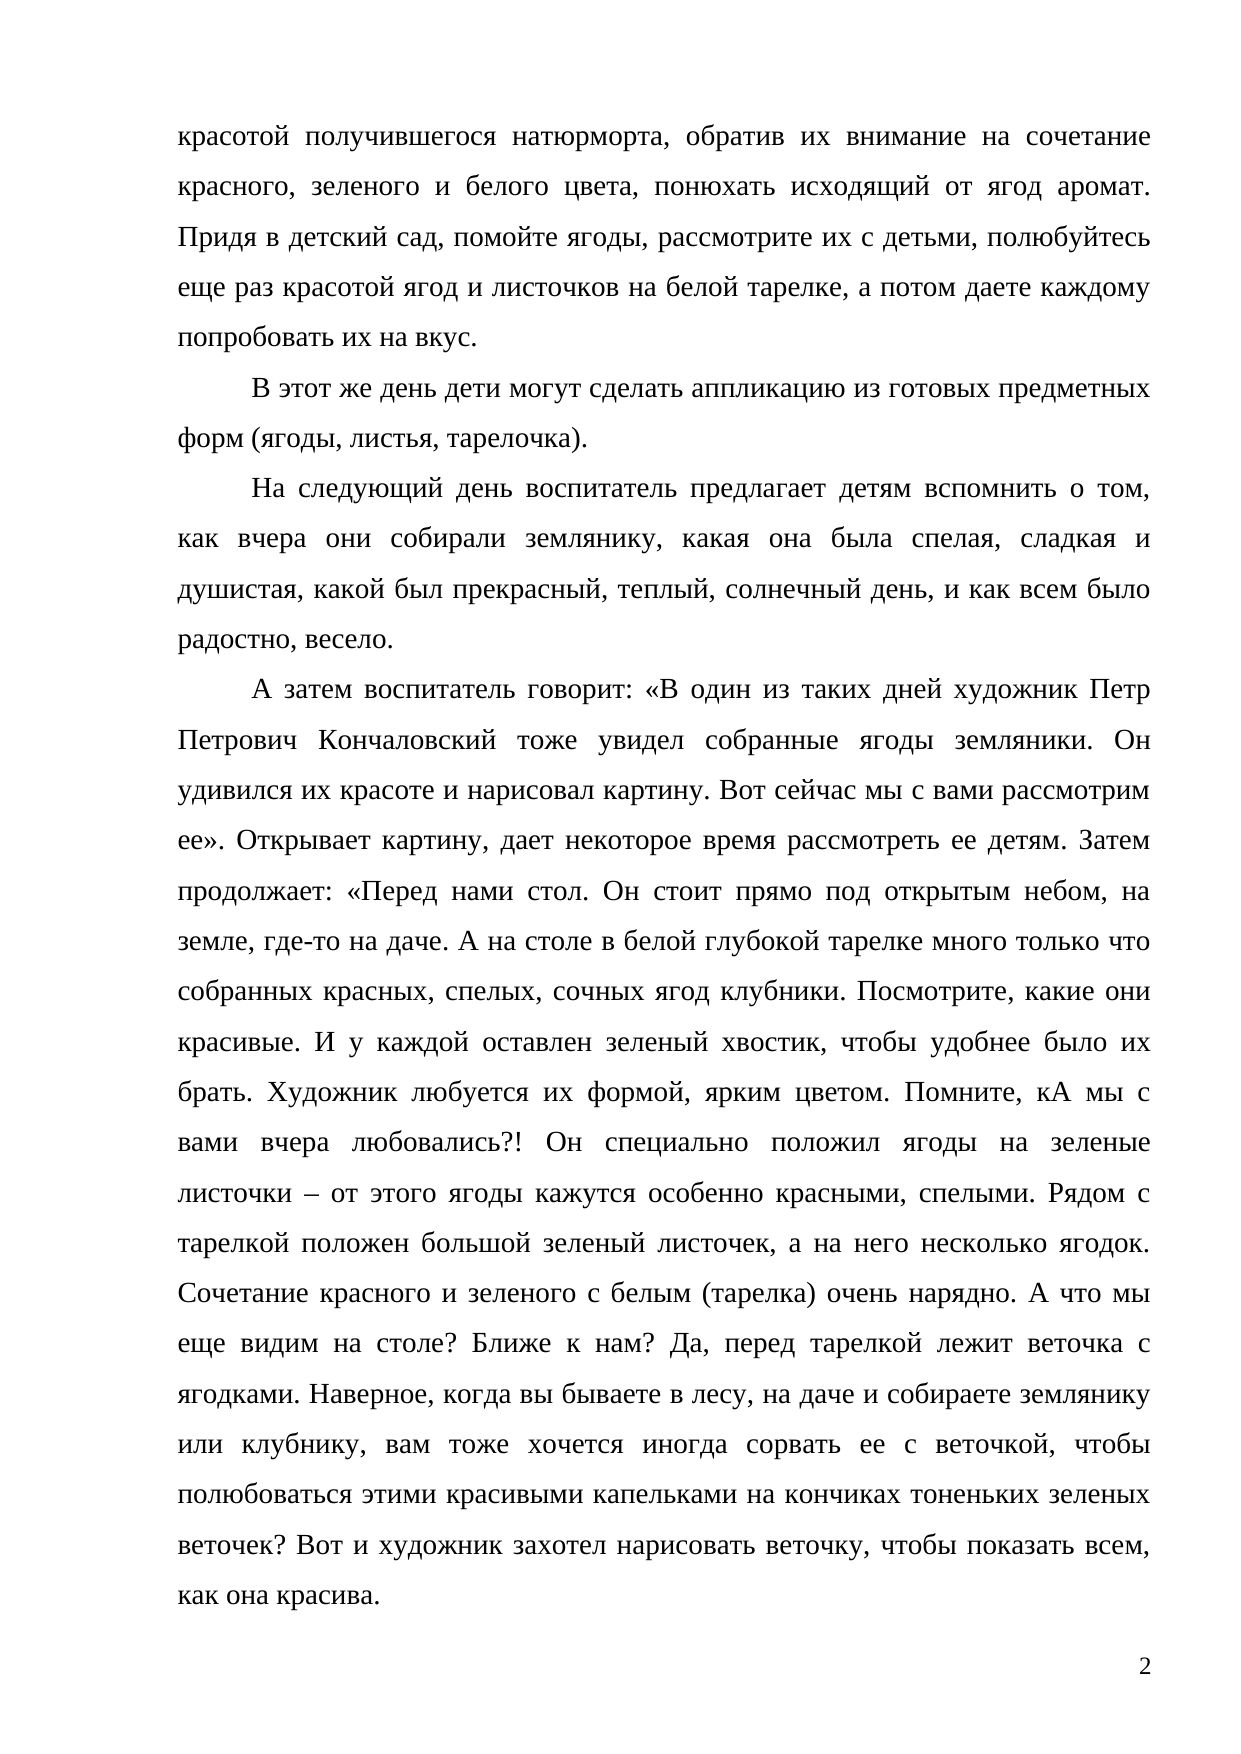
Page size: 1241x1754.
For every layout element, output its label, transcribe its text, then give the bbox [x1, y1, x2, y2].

text На следующий день воспитатель предлагает детям вспомнить о том, как вчера они собирали землянику, какая она была спелая, сладкая и душистая, какой был прекрасный, теплый, солнечный день, и как всем было радостно, весело. [177, 470, 1152, 655]
text В этот же день дети могут сделать аппликацию из готовых предметных форм (ягоды, листья, тарелочка). [177, 370, 1152, 453]
text А затем воспитатель говорит: «В один из таких дней художник Петр Петрович Кончаловский тоже увидел собранные ягоды земляники. Он удивился их красоте и нарисовал картину. Вот сейчас мы с вами рассмотрим ее». Открывает картину, дает некоторое время рассмотреть ее детям. Затем продолжает: «Перед нами стол. Он стоит прямо под открытым небом, на земле, где-то на даче. А на столе в белой глубокой тарелке много только что собранных красных, спелых, сочных ягод клубники. Посмотрите, какие они красивые. И у каждой оставлен зеленый хвостик, чтобы удобнее было их брать. Художник любуется их формой, ярким цветом. Помните, кА мы с вами вчера любовались?! Он специально положил ягоды на зеленые листочки – от этого ягоды кажутся особенно красными, спелыми. Рядом с тарелкой положен большой зеленый листочек, а на него несколько ягодок. Сочетание красного и зеленого с белым (тарелка) очень нарядно. А что мы еще видим на столе? Ближе к нам? Да, перед тарелкой лежит веточка с ягодками. Наверное, когда вы бываете в лесу, на даче и собираете землянику или клубнику, вам тоже хочется иногда сорвать ее с веточкой, чтобы полюбоваться этими красивыми капельками на кончиках тоненьких зеленых веточек? Вот и художник захотел нарисовать веточку, чтобы показать всем, как она красива. [177, 672, 1152, 1611]
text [177, 118, 1152, 353]
